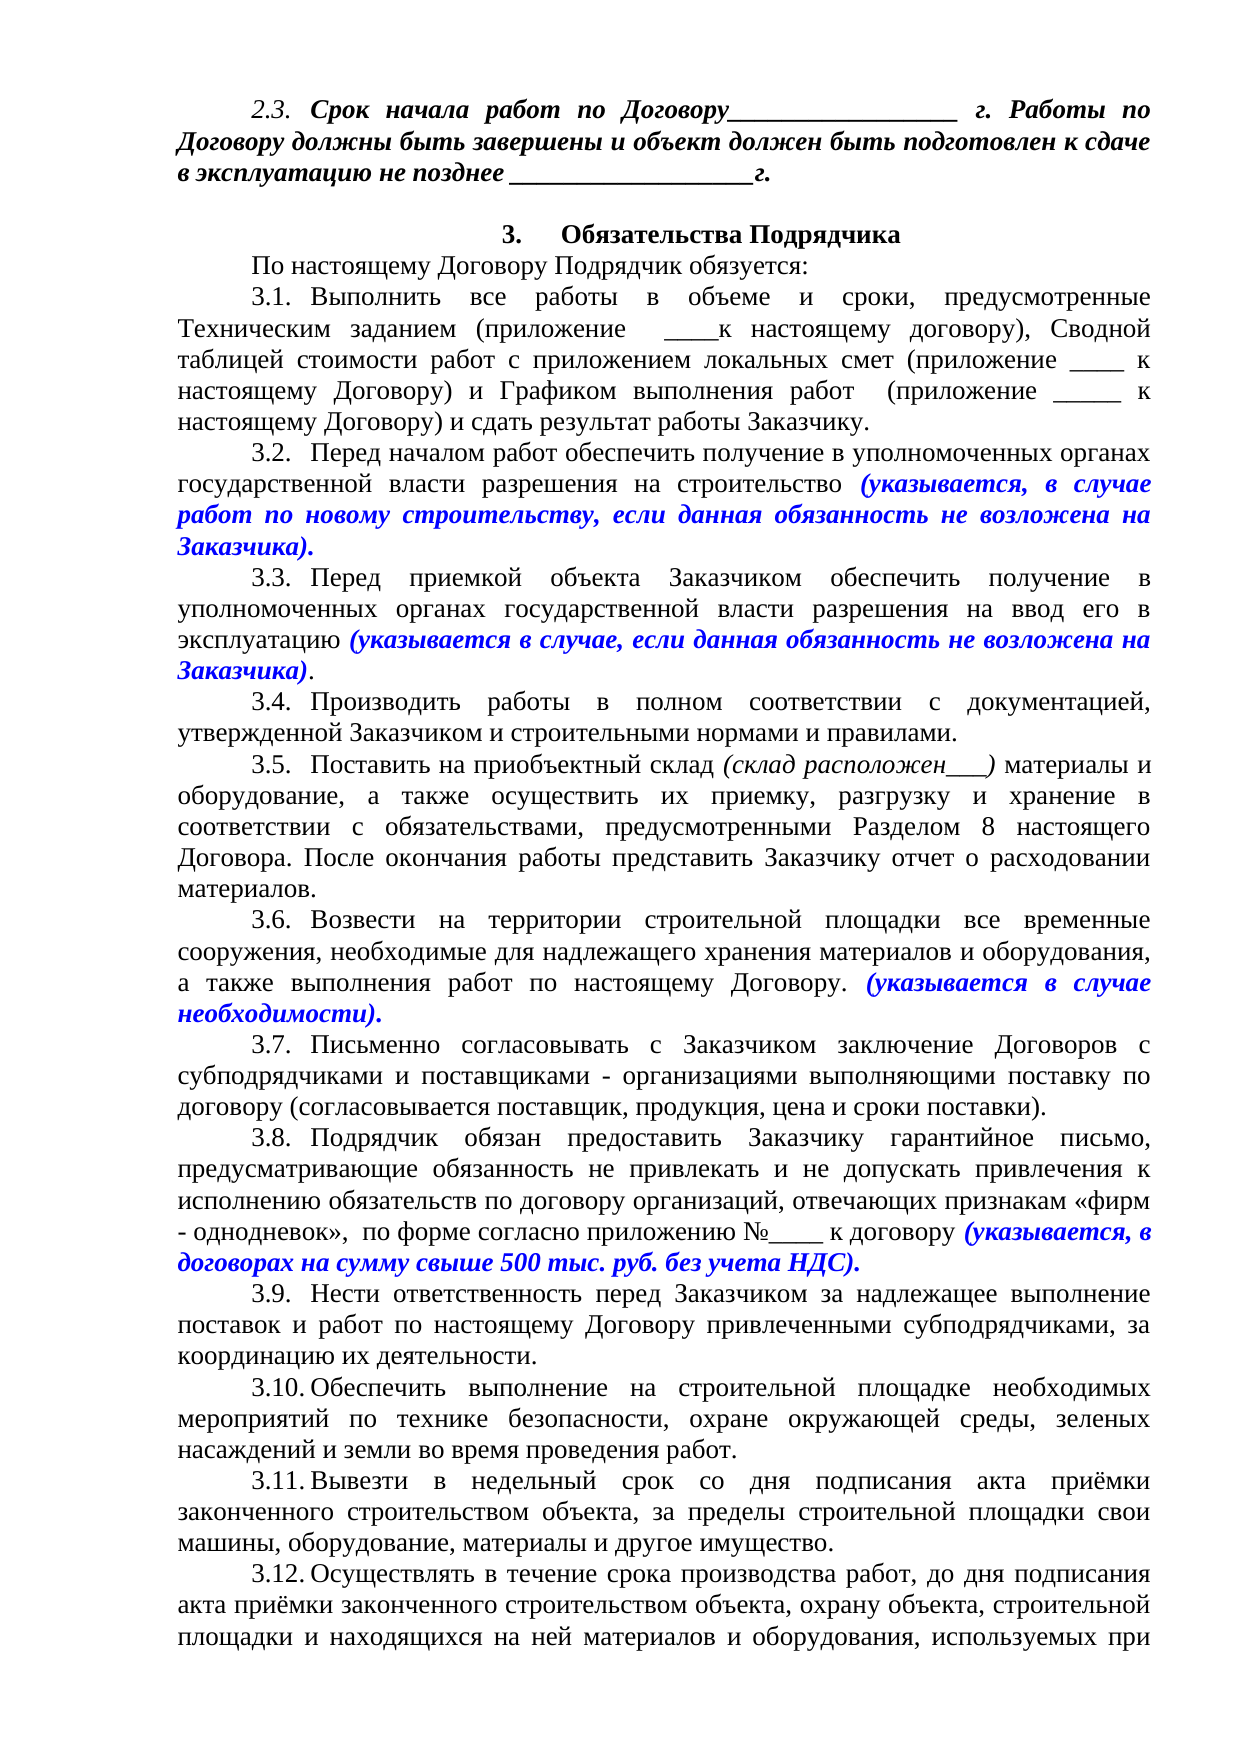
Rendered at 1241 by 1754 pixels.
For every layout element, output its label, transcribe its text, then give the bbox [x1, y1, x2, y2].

list Письменно согласовывать с Заказчиком заключение Договоров с субподрядчиками и поставщиками - организациями выполняющими поставку по договору (согласовывается поставщик, продукция, цена и сроки поставки). [177, 1028, 1152, 1121]
list Нести ответственность перед Заказчиком за надлежащее выполнение поставок и работ по настоящему Договору привлеченными субподрядчиками, за координацию их деятельности. [177, 1277, 1152, 1371]
list Перед началом работ обеспечить получение в уполномоченных органах государственной власти разрешения на строительство (указывается, в случае работ по новому строительству, если данная обязанность не возложена на Заказчика). [177, 436, 1152, 561]
list Обязательства Подрядчика [177, 218, 1152, 249]
list Перед приемкой объекта Заказчиком обеспечить получение в уполномоченных органах государственной власти разрешения на ввод его в эксплуатацию (указывается в случае, если данная обязанность не возложена на Заказчика). [177, 561, 1152, 685]
list Возвести на территории строительной площадки все временные сооружения, необходимые для надлежащего хранения материалов и оборудования, а также выполнения работ по настоящему Договору. (указывается в случае необходимости). [177, 903, 1152, 1028]
list Выполнить все работы в объеме и сроки, предусмотренные Техническим заданием (приложение ____к настоящему договору), Сводной таблицей стоимости работ с приложением локальных смет (приложение ____ к настоящему Договору) и Графиком выполнения работ (приложение _____ к настоящему Договору) и сдать результат работы Заказчику. [177, 281, 1152, 436]
list Подрядчик обязан предоставить Заказчику гарантийное письмо, предусматривающие обязанность не привлекать и не допускать привлечения к исполнению обязательств по договору организаций, отвечающих признакам «фирм - однодневок», по форме согласно приложению №____ к договору (указывается, в договорах на сумму свыше 500 тыс. руб. без учета НДС). [177, 1121, 1152, 1277]
list Производить работы в полном соответствии с документацией, утвержденной Заказчиком и строительными нормами и правилами. [177, 685, 1152, 748]
list Обеспечить выполнение на строительной площадке необходимых мероприятий по технике безопасности, охране окружающей среды, зеленых насаждений и земли во время проведения работ. [177, 1371, 1152, 1464]
list Вывезти в недельный срок со дня подписания акта приёмки законченного строительством объекта, за пределы строительной площадки свои машины, оборудование, материалы и другое имущество. [177, 1464, 1152, 1557]
text По настоящему Договору Подрядчик обязуется: [177, 249, 1152, 281]
list Поставить на приобъектный склад (склад расположен___) материалы и оборудование, а также осуществить их приемку, разгрузку и хранение в соответствии с обязательствами, предусмотренными Разделом 8 настоящего Договора. После окончания работы представить Заказчику отчет о расходовании материалов. [177, 748, 1152, 903]
list Срок начала работ по Договору_________________ г. Работы по Договору должны быть завершены и объект должен быть подготовлен к сдаче в эксплуатацию не позднее __________________г. [177, 94, 1152, 187]
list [177, 1557, 1152, 1651]
